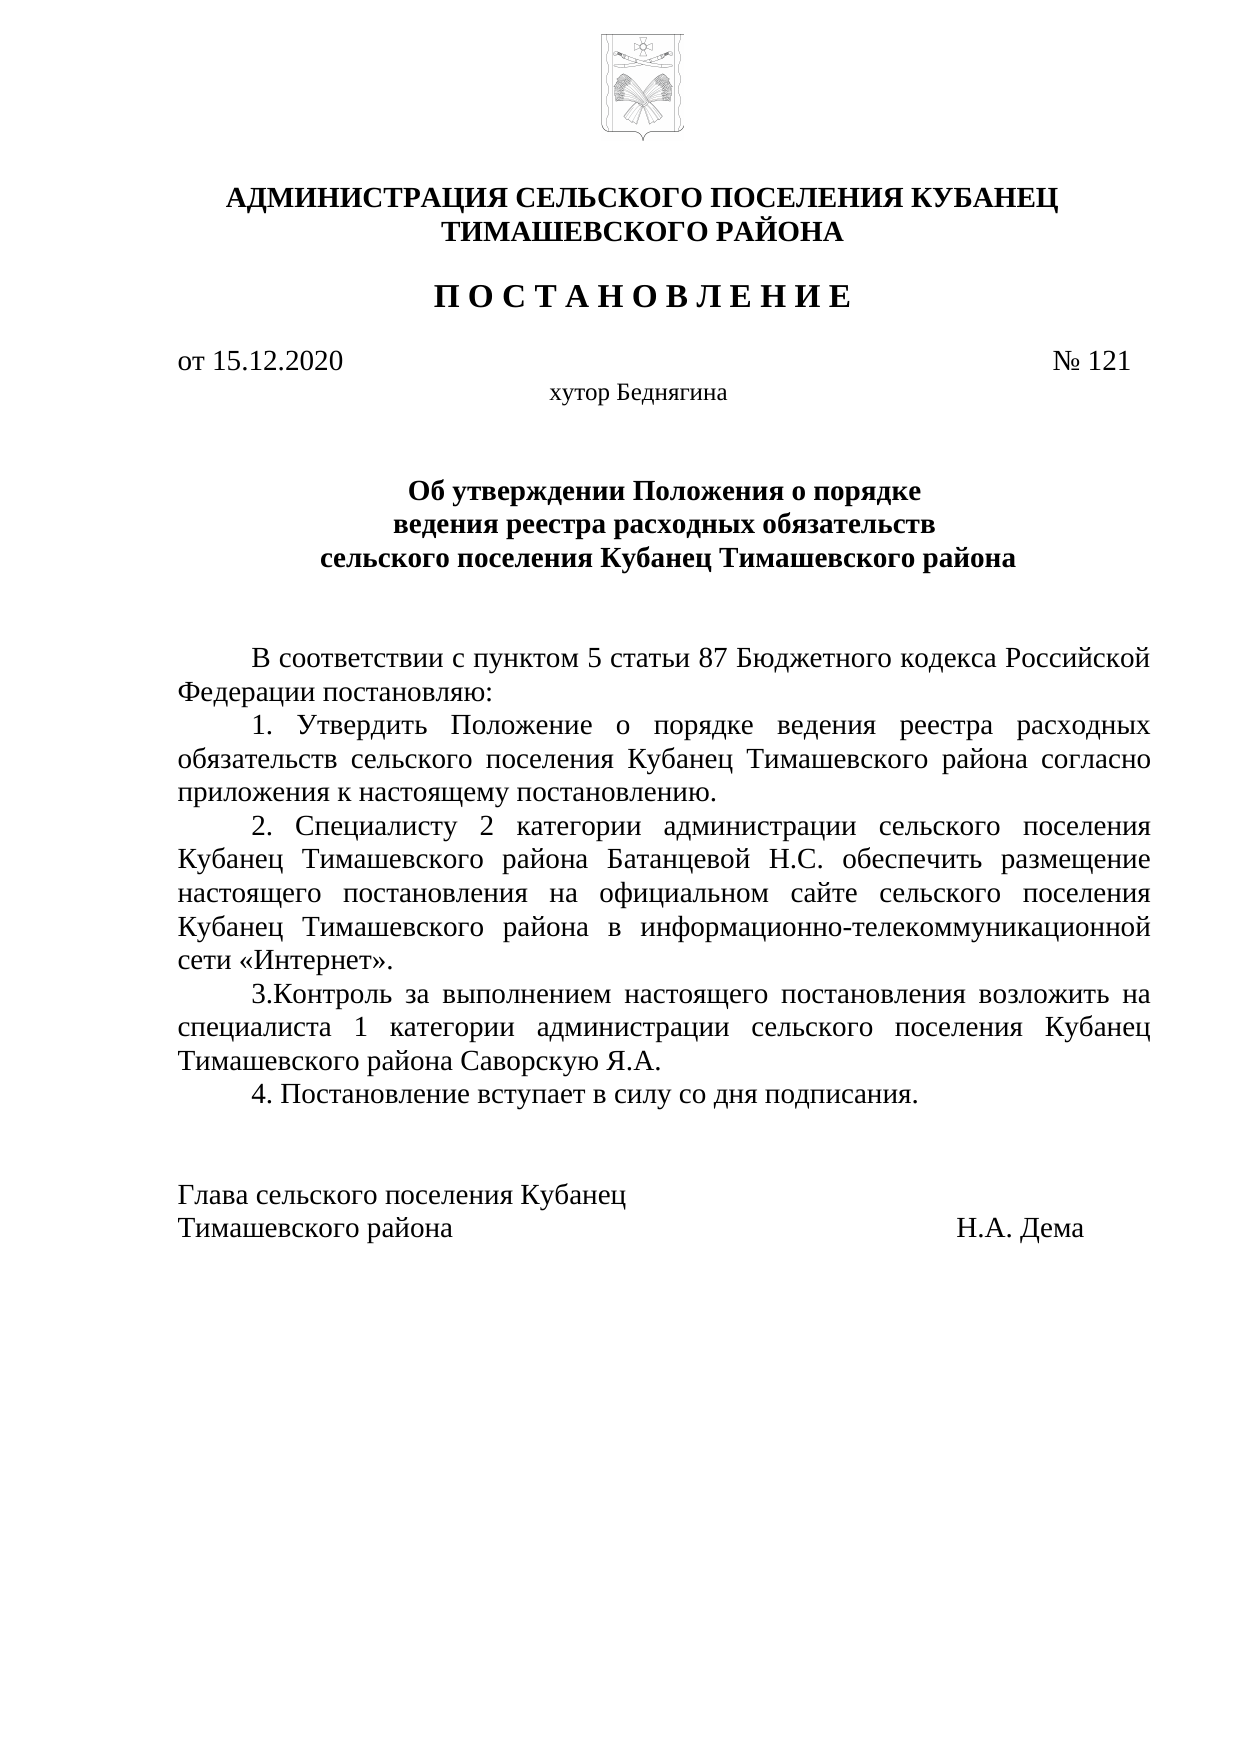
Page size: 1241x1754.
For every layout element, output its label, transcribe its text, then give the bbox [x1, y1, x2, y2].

title Глава сельского поселения Кубанец [177, 1177, 1152, 1211]
title Об утверждении Положения о порядке [177, 473, 1152, 506]
title Тимашевского района Н.А. Дема [177, 1211, 1152, 1244]
subtitle П О С Т А Н О В Л Е Н И Е [133, 276, 1152, 314]
title 2. Специалисту 2 категории администрации сельского поселения Кубанец Тимашевского района Батанцевой Н.С. обеспечить размещение настоящего постановления на официальном сайте сельского поселения Кубанец Тимашевского района в информационно-телекоммуникационной сети «Интернет». [177, 808, 1152, 976]
picture [601, 34, 684, 141]
text от 15.12.2020 № 121 [177, 343, 1152, 377]
title 1. Утвердить Положение о порядке ведения реестра расходных обязательств сельского поселения Кубанец Тимашевского района согласно приложения к настоящему постановлению. [177, 707, 1152, 808]
title ведения реестра расходных обязательств [177, 506, 1152, 540]
title 3.Контроль за выполнением настоящего постановления возложить на специалиста 1 категории администрации сельского поселения Кубанец Тимашевского района Саворскую Я.А. [177, 976, 1152, 1076]
title 4. Постановление вступает в силу со дня подписания. [177, 1076, 1152, 1110]
title сельского поселения Кубанец Тимашевского района [177, 540, 1152, 573]
text ТИМАШЕВСКОГО РАЙОНА [133, 214, 1152, 247]
text хутор Беднягина [177, 377, 1152, 406]
text АДМИНИСТРАЦИЯ СЕЛЬСКОГО ПОСЕЛЕНИЯ КУБАНЕЦ [133, 180, 1152, 214]
title В соответствии с пунктом 5 статьи 87 Бюджетного кодекса Российской Федерации постановляю: [177, 640, 1152, 707]
